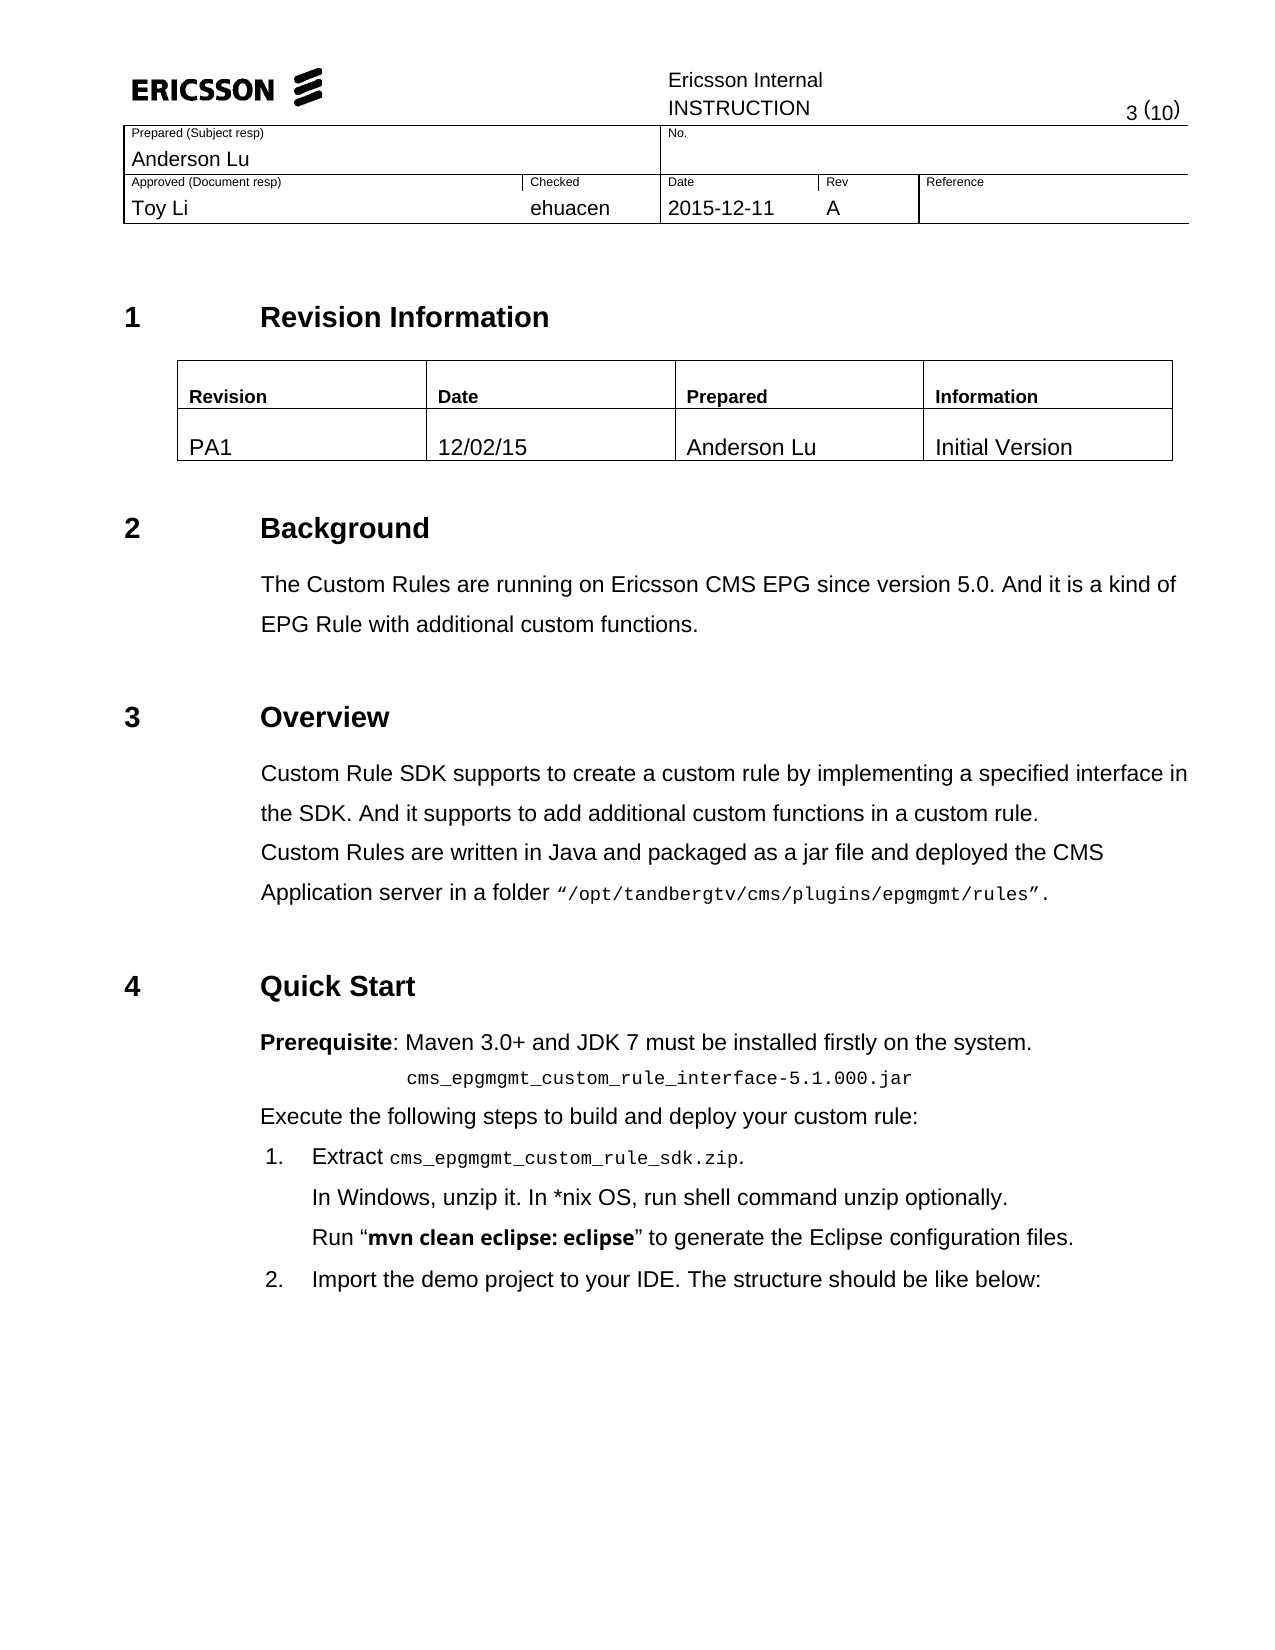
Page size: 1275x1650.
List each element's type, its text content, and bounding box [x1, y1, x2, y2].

table_header Date [427, 361, 675, 408]
subtitle Background [124, 511, 1216, 545]
text Custom Rule SDK supports to create a custom rule by implementing a specified interface in the SDK. And it supports to add additional custom functions in a custom rule. [261, 760, 1216, 826]
text Execute the following steps to build and deploy your custom rule: [260, 1103, 1216, 1130]
subtitle Revision Information [124, 300, 1216, 334]
table_cell PA1 [178, 409, 426, 460]
text Run “mvn clean eclipse: eclipse” to generate the Eclipse configuration files. [312, 1223, 1216, 1251]
table_cell 12/02/15 [427, 409, 675, 460]
text The Custom Rules are running on Ericsson CMS EPG since version 5.0. And it is a kind of EPG Rule with additional custom functions. [261, 571, 1216, 637]
subtitle Quick Start [124, 969, 1216, 1003]
text Custom Rules are written in Java and packaged as a jar file and deployed the CMS Application server in a folder “/opt/tandbergtv/cms/plugins/epgmgmt/rules”. [261, 839, 1216, 906]
list Import the demo project to your IDE. The structure should be like below: [265, 1266, 1216, 1292]
table_cell Anderson Lu [676, 409, 923, 460]
picture [131, 67, 323, 107]
text In Windows, unzip it. In *nix OS, run shell command unzip optionally. [312, 1183, 1216, 1210]
subtitle Overview [124, 700, 1216, 734]
table_header Prepared [676, 361, 923, 408]
text Prerequisite: Maven 3.0+ and JDK 7 must be installed firstly on the system. [260, 1029, 1216, 1055]
table_header Revision [178, 361, 426, 408]
text cms_epgmgmt_custom_rule_interface-5.1.000.jar [260, 1068, 1216, 1090]
table_cell Initial Version [924, 409, 1172, 460]
list Extract cms_epgmgmt_custom_rule_sdk.zip. [265, 1143, 1216, 1170]
table_header Information [924, 361, 1172, 408]
